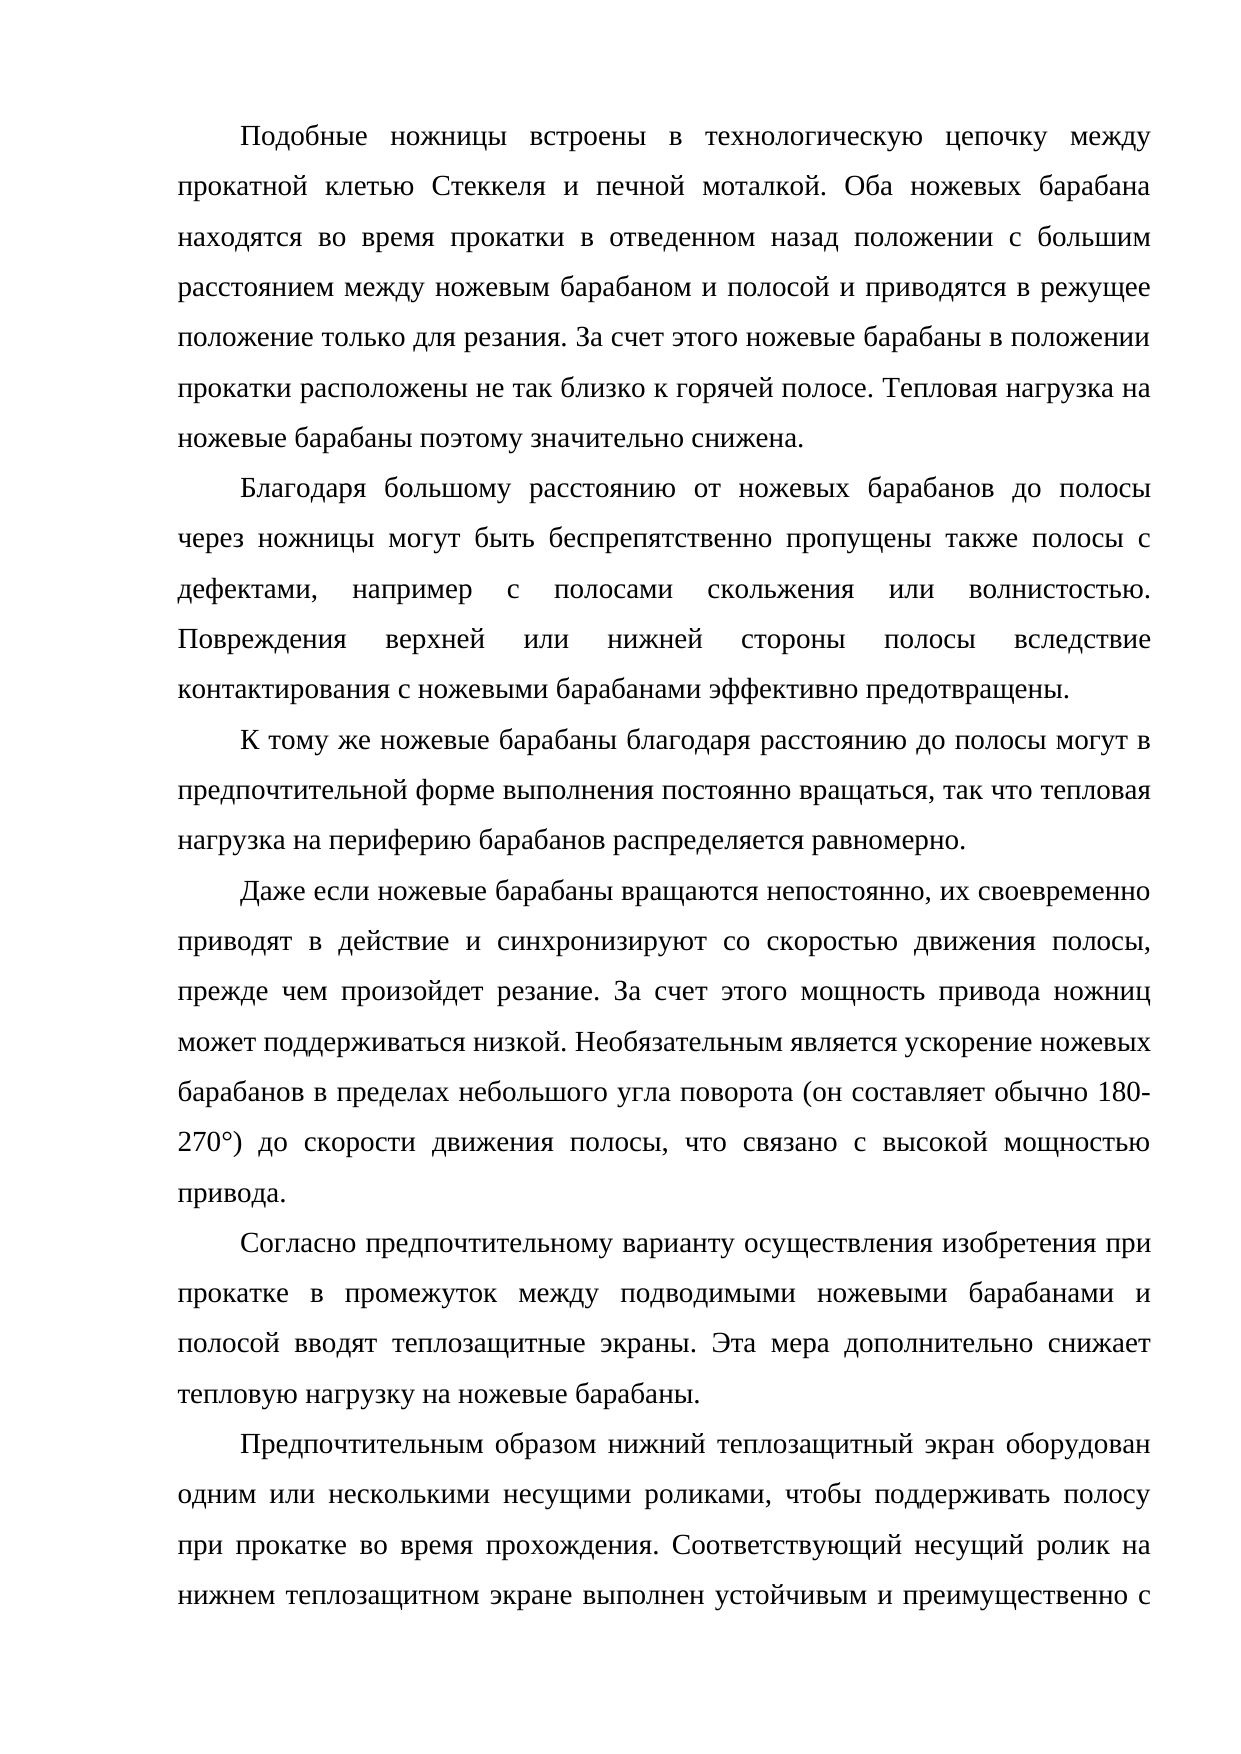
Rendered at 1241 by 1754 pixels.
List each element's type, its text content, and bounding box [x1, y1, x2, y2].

text К тому же ножевые барабаны благодаря расстоянию до полосы могут в предпочтительной форме выполнения постоянно вращаться, так что тепловая нагрузка на периферию барабанов распределяется равномерно. [177, 722, 1152, 856]
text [177, 1426, 1152, 1611]
text Подобные ножницы встроены в технологическую цепочку между прокатной клетью Стеккеля и печной моталкой. Оба ножевых барабана находятся во время прокатки в отведенном назад положении с большим расстоянием между ножевым барабаном и полосой и приводятся в режущее положение только для резания. За счет этого ножевые барабаны в положении прокатки расположены не так близко к горячей полосе. Тепловая нагрузка на ножевые барабаны поэтому значительно снижена. [177, 118, 1152, 453]
text Согласно предпочтительному варианту осуществления изобретения при прокатке в промежуток между подводимыми ножевыми барабанами и полосой вводят теплозащитные экраны. Эта мера дополнительно снижает тепловую нагрузку на ножевые барабаны. [177, 1225, 1152, 1409]
text Благодаря большому расстоянию от ножевых барабанов до полосы через ножницы могут быть беспрепятственно пропущены также полосы с дефектами, например с полосами скольжения или волнистостью. Повреждения верхней или нижней стороны полосы вследствие контактирования с ножевыми барабанами эффективно предотвращены. [177, 470, 1152, 705]
text Даже если ножевые барабаны вращаются непостоянно, их своевременно приводят в действие и синхронизируют со скоростью движения полосы, прежде чем произойдет резание. За счет этого мощность привода ножниц может поддерживаться низкой. Необязательным является ускорение ножевых барабанов в пределах небольшого угла поворота (он составляет обычно 180-270°) до скорости движения полосы, что связано с высокой мощностью привода. [177, 873, 1152, 1208]
